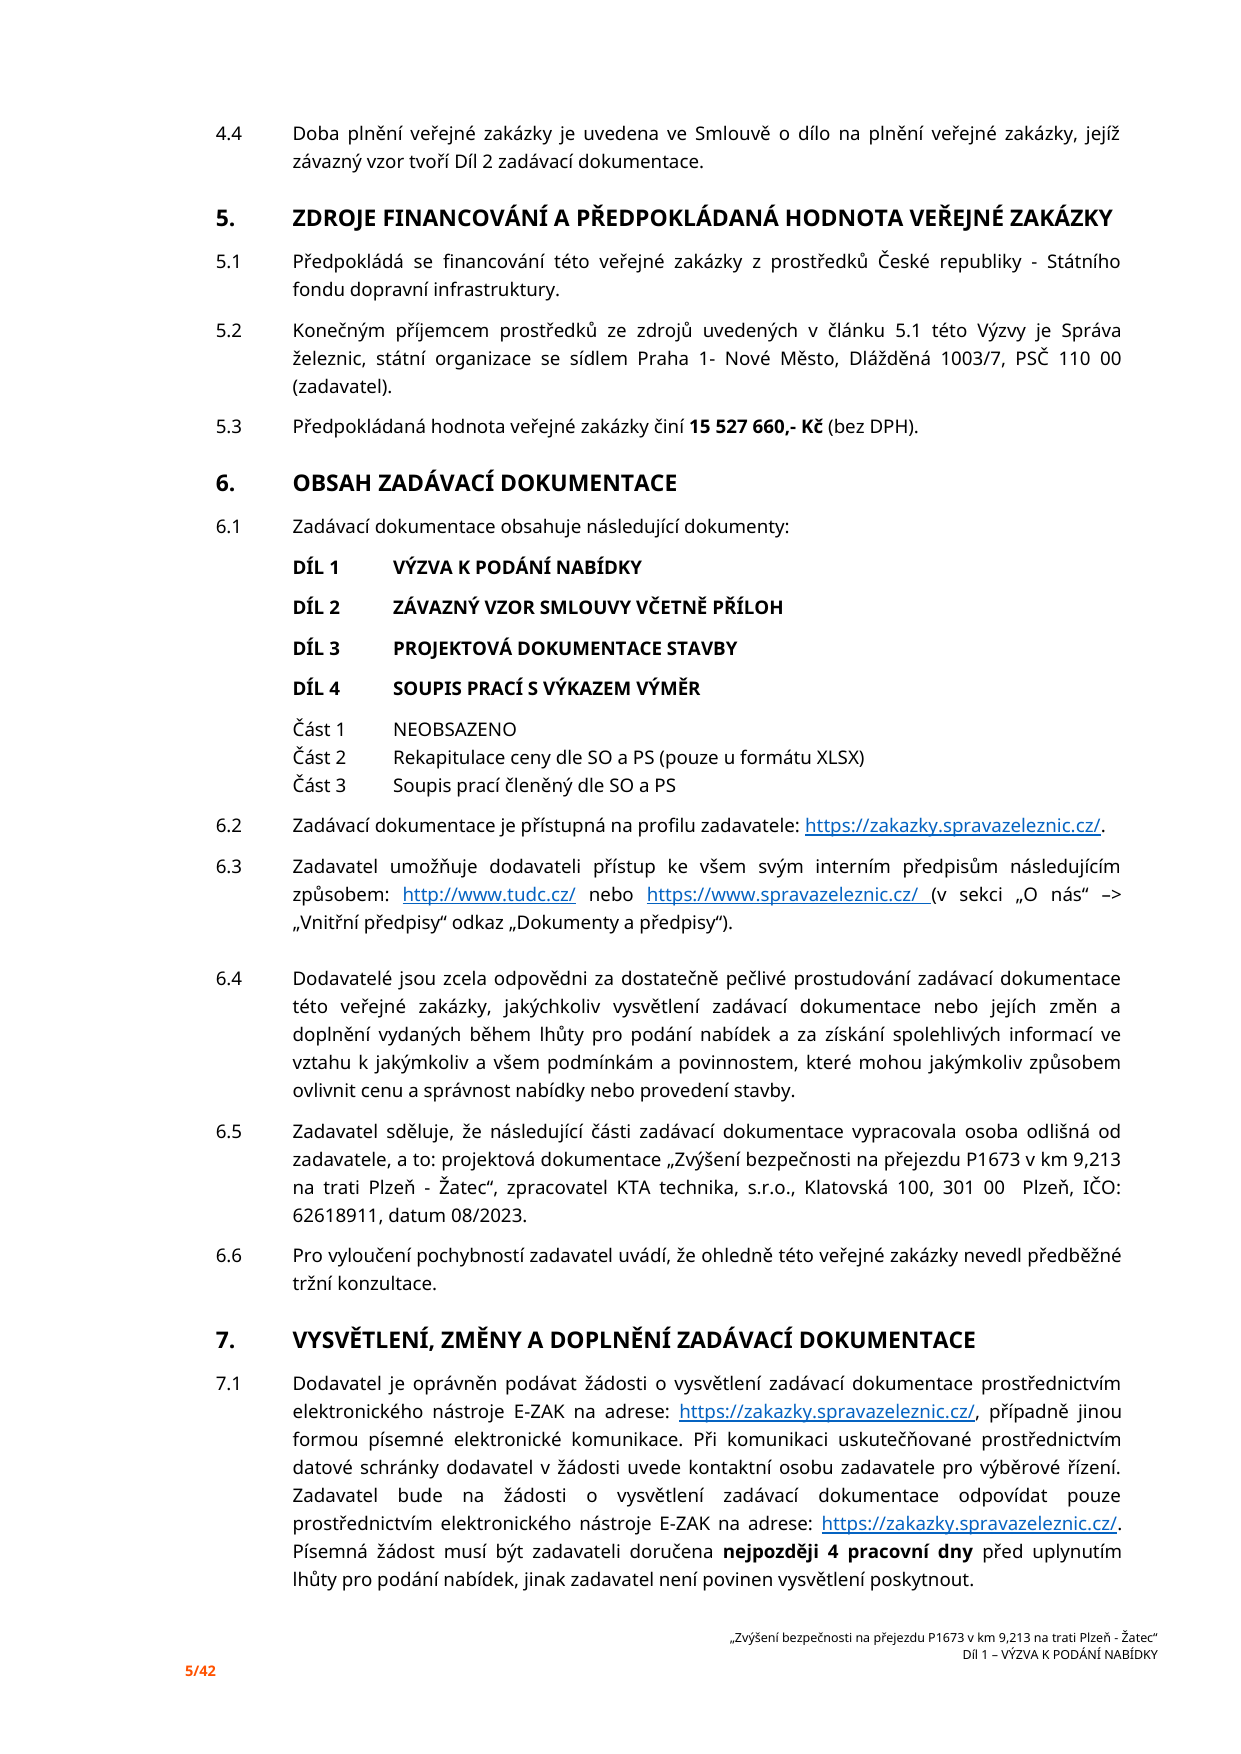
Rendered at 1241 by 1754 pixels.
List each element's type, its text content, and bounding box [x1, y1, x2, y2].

text Pro vyloučení pochybností zadavatel uvádí, že ohledně této veřejné zakázky nevedl předběžné tržní konzultace. [216, 1242, 1122, 1296]
text DÍL 4 SOUPIS PRACÍ S VÝKAZEM VÝMĚR [292, 676, 1122, 701]
text Část 1 NEOBSAZENO [292, 716, 1122, 742]
text VYSVĚTLENÍ, ZMĚNY A DOPLNĚNÍ ZADÁVACÍ DOKUMENTACE [216, 1323, 1122, 1355]
text Část 3 Soupis prací členěný dle SO a PS [292, 772, 1122, 798]
text Zadávací dokumentace obsahuje následující dokumenty: [216, 513, 1122, 539]
text Zadavatel umožňuje dodavateli přístup ke všem svým interním předpisům následujícím způsobem: http://www.tudc.cz/ nebo https://www.spravazeleznic.cz/ (v sekci „O nás“ –> „Vnitřní předpisy“ odkaz „Dokumenty a předpisy“). [216, 853, 1122, 935]
text Doba plnění veřejné zakázky je uvedena ve Smlouvě o dílo na plnění veřejné zakázky, jejíž závazný vzor tvoří Díl 2 zadávací dokumentace. [216, 121, 1122, 174]
text DÍL 2 ZÁVAZNÝ VZOR SMLOUVY VČETNĚ PŘÍLOH [292, 594, 1122, 620]
text Předpokládá se financování této veřejné zakázky z prostředků České republiky - Státního fondu dopravní infrastruktury. [216, 248, 1122, 302]
text Předpokládaná hodnota veřejné zakázky činí 15 527 660,- Kč (bez DPH). [216, 414, 1122, 439]
text OBSAH ZADÁVACÍ DOKUMENTACE [216, 467, 1122, 498]
text DÍL 3 PROJEKTOVÁ DOKUMENTACE STAVBY [292, 635, 1122, 661]
text Dodavatel je oprávněn podávat žádosti o vysvětlení zadávací dokumentace prostřednictvím elektronického nástroje E-ZAK na adrese: https://zakazky.spravazeleznic.cz/, případně jinou formou písemné elektronické komunikace. Při komunikaci uskutečňované prostřednictvím datové schránky dodavatel v žádosti uvede kontaktní osobu zadavatele pro výběrové řízení. Zadavatel bude na žádosti o vysvětlení zadávací dokumentace odpovídat pouze prostřednictvím elektronického nástroje E-ZAK na adrese: https://zakazky.spravazeleznic.cz/. Písemná žádost musí být zadavateli doručena nejpozději 4 pracovní dny před uplynutím lhůty pro podání nabídek, jinak zadavatel není povinen vysvětlení poskytnout. [216, 1370, 1122, 1592]
text Dodavatelé jsou zcela odpovědni za dostatečně pečlivé prostudování zadávací dokumentace této veřejné zakázky, jakýchkoliv vysvětlení zadávací dokumentace nebo jejích změn a doplnění vydaných během lhůty pro podání nabídek a za získání spolehlivých informací ve vztahu k jakýmkoliv a všem podmínkám a povinnostem, které mohou jakýmkoliv způsobem ovlivnit cenu a správnost nabídky nebo provedení stavby. [216, 965, 1122, 1103]
text Zadavatel sděluje, že následující části zadávací dokumentace vypracovala osoba odlišná od zadavatele, a to: projektová dokumentace „Zvýšení bezpečnosti na přejezdu P1673 v km 9,213 na trati Plzeň - Žatec“, zpracovatel KTA technika, s.r.o., Klatovská 100, 301 00 Plzeň, IČO: 62618911, datum 08/2023. [216, 1118, 1122, 1227]
text Část 2 Rekapitulace ceny dle SO a PS (pouze u formátu XLSX) [292, 744, 1122, 770]
text ZDROJE FINANCOVÁNÍ A PŘEDPOKLÁDANÁ HODNOTA VEŘEJNÉ ZAKÁZKY [216, 202, 1122, 233]
text Konečným příjemcem prostředků ze zdrojů uvedených v článku 5.1 této Výzvy je Správa železnic, státní organizace se sídlem Praha 1- Nové Město, Dlážděná 1003/7, PSČ 110 00 (zadavatel). [216, 317, 1122, 399]
text Zadávací dokumentace je přístupná na profilu zadavatele: https://zakazky.spravazeleznic.cz/. [216, 813, 1122, 838]
text DÍL 1 VÝZVA K PODÁNÍ NABÍDKY [292, 554, 1122, 579]
